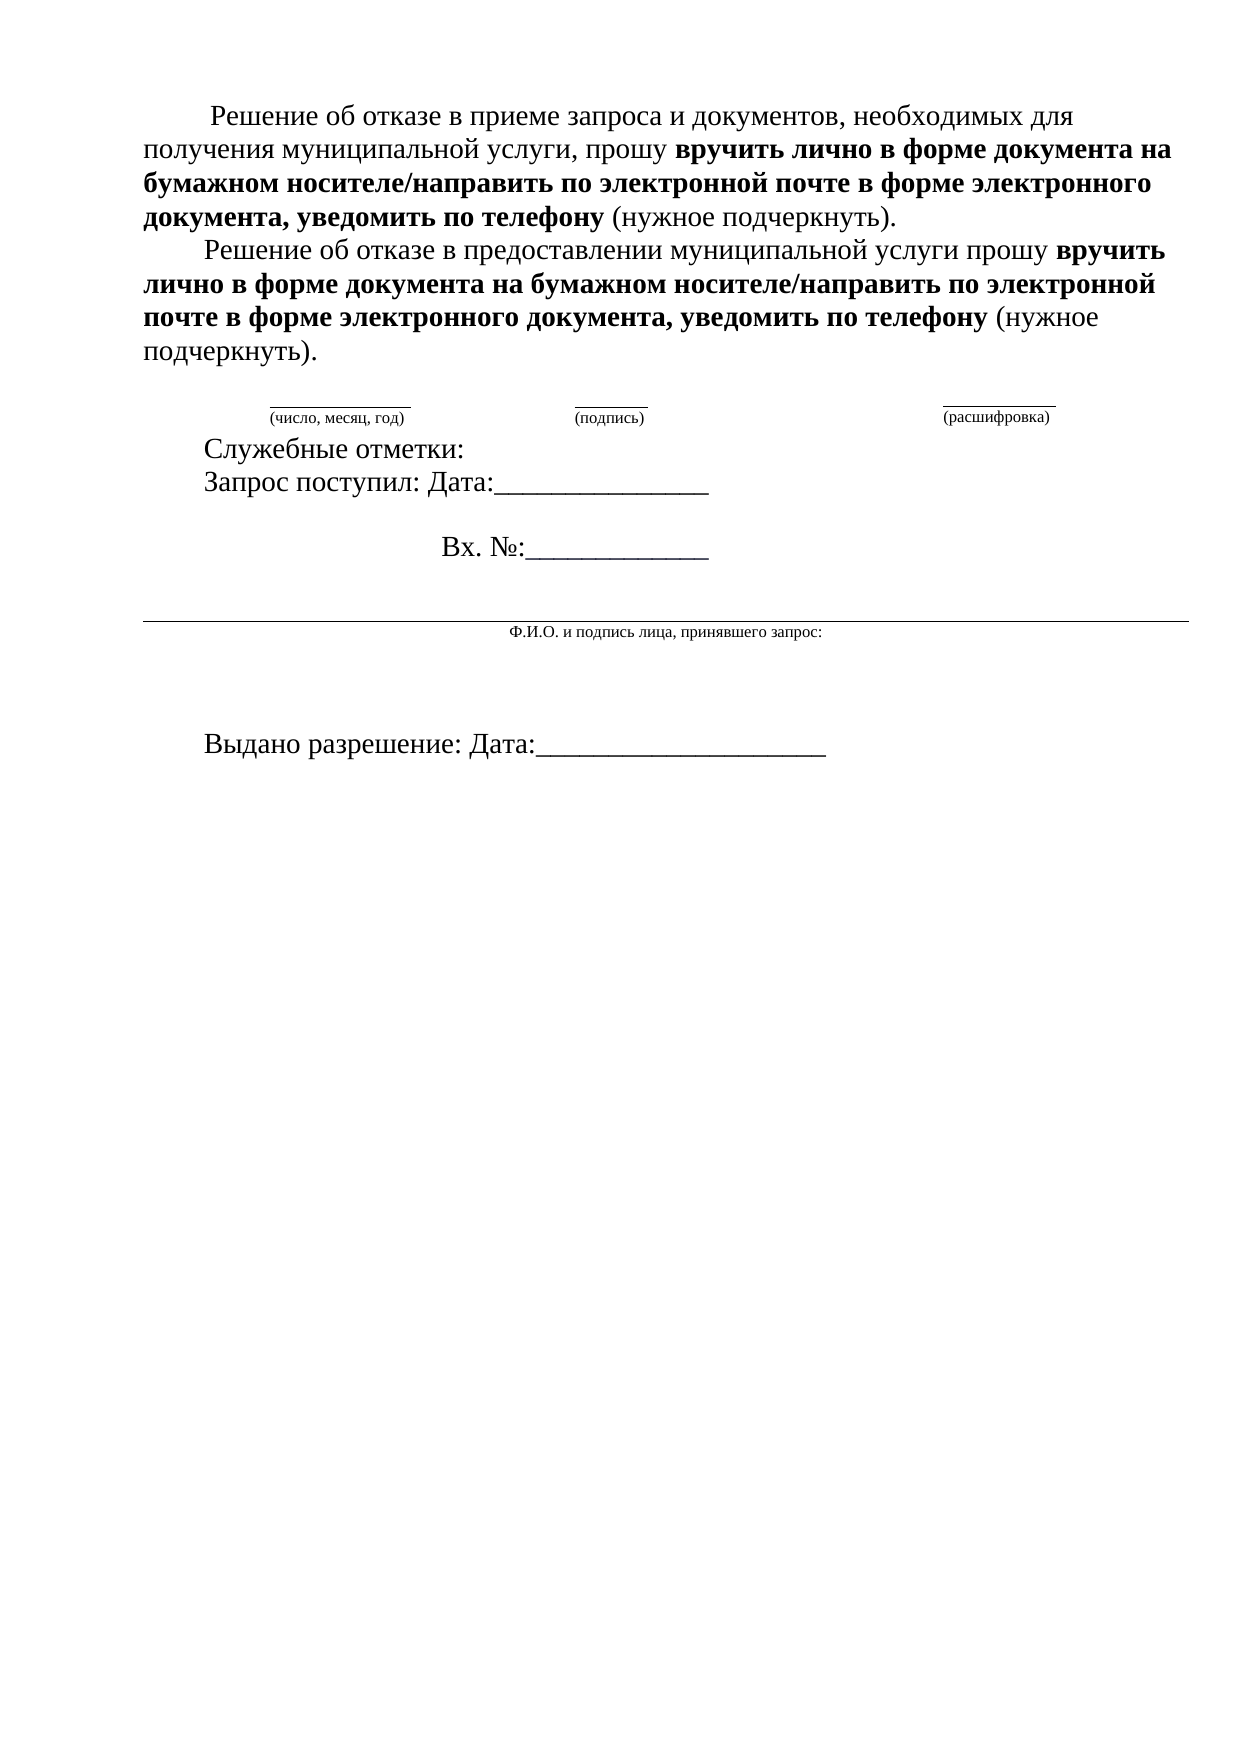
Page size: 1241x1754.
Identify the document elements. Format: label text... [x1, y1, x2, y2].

text Решение об отказе в предоставлении муниципальной услуги прошу вручить лично в форме документа на бумажном носителе/направить по электронной почте в форме электронного документа, уведомить по телефону (нужное подчеркнуть). [143, 232, 1189, 366]
text Решение об отказе в приеме запроса и документов, необходимых для получения муниципальной услуги, прошу вручить лично в форме документа на бумажном носителе/направить по электронной почте в форме электронного документа, уведомить по телефону (нужное подчеркнуть). [143, 98, 1189, 232]
text Служебные отметки: [143, 431, 1189, 464]
text Вх. №: [441, 529, 1189, 563]
text Запрос поступил: Дата: [143, 464, 1189, 498]
text Ф.И.О. и подпись лица, принявшего запрос: [143, 622, 1189, 641]
text Выдано разрешение: Дата: [143, 727, 1189, 760]
